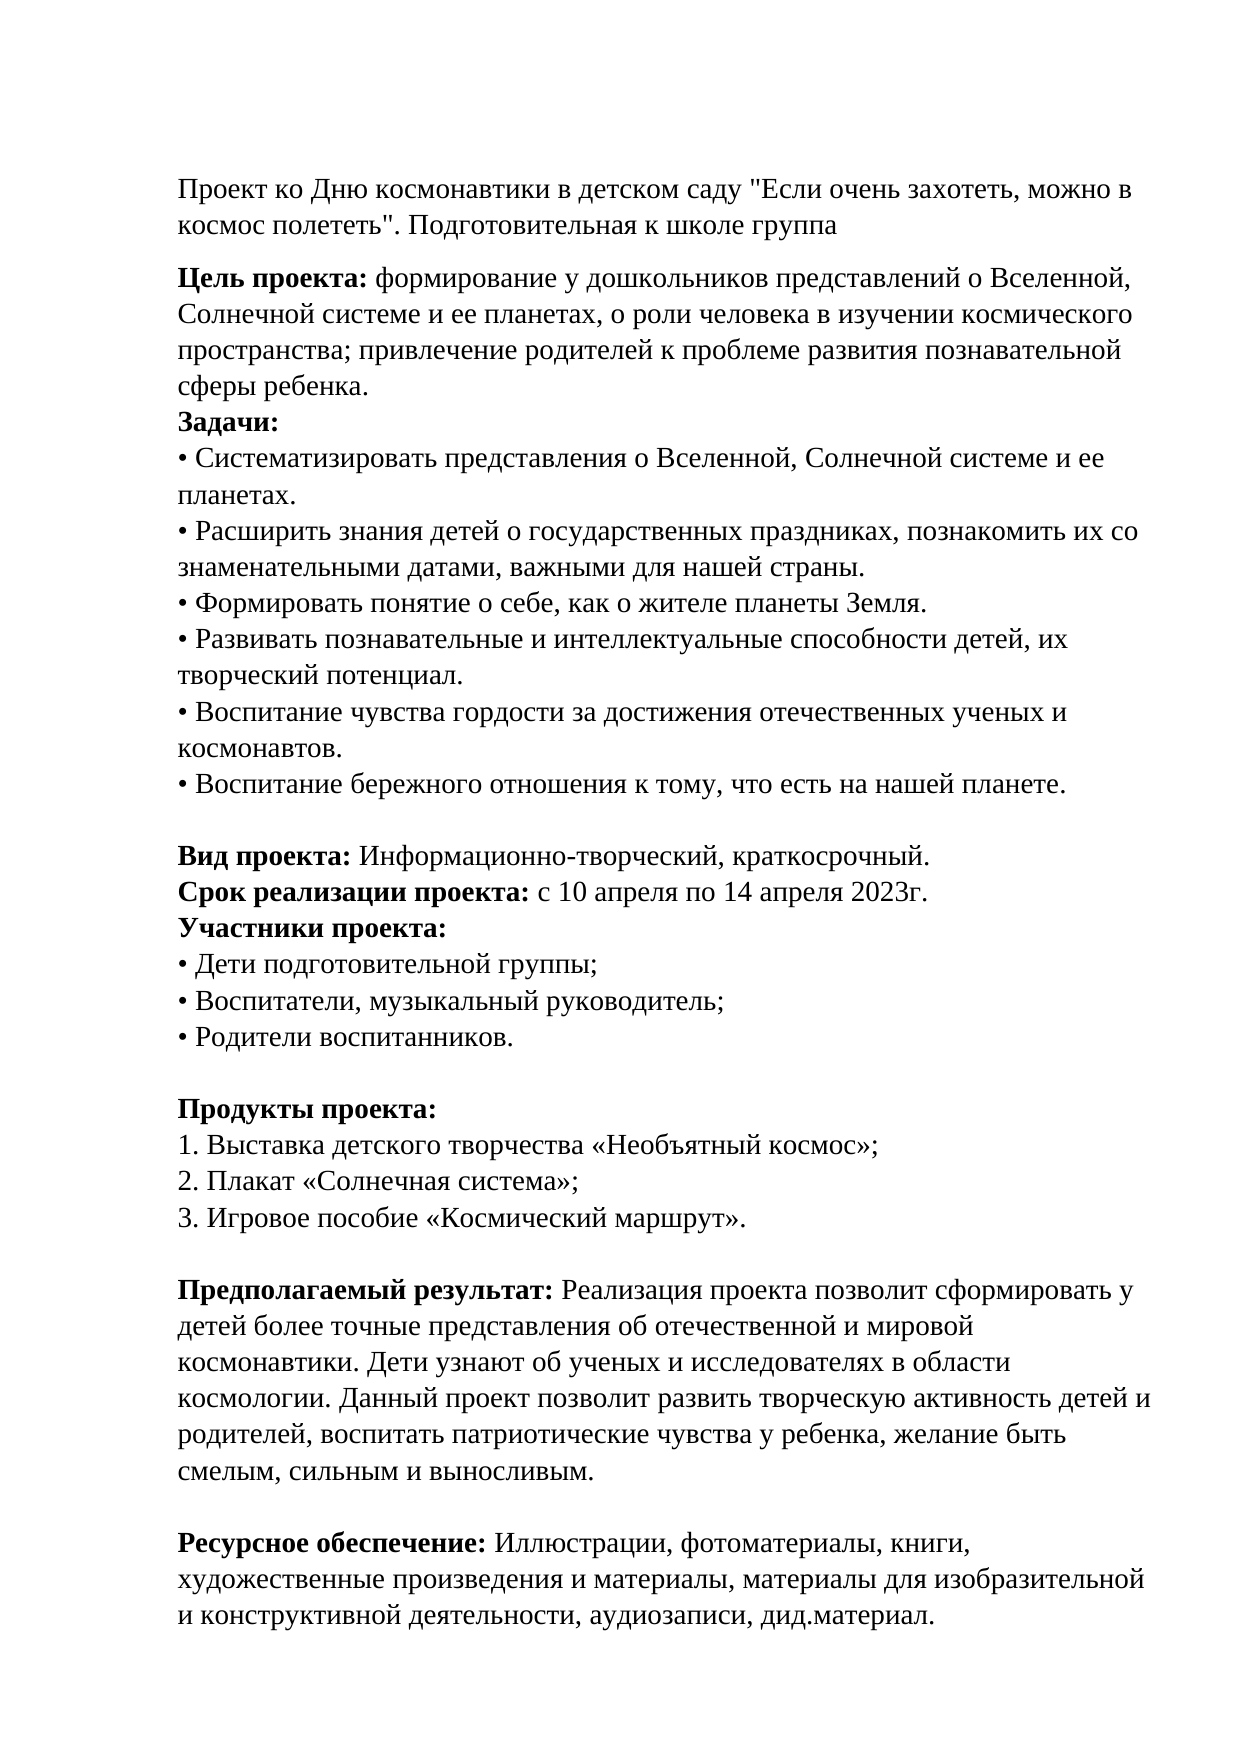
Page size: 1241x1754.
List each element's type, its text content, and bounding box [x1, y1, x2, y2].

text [177, 260, 1152, 1631]
text Проект ко Дню космонавтики в детском саду "Если очень захотеть, можно в космос полететь". Подготовительная к школе группа [177, 171, 1152, 241]
